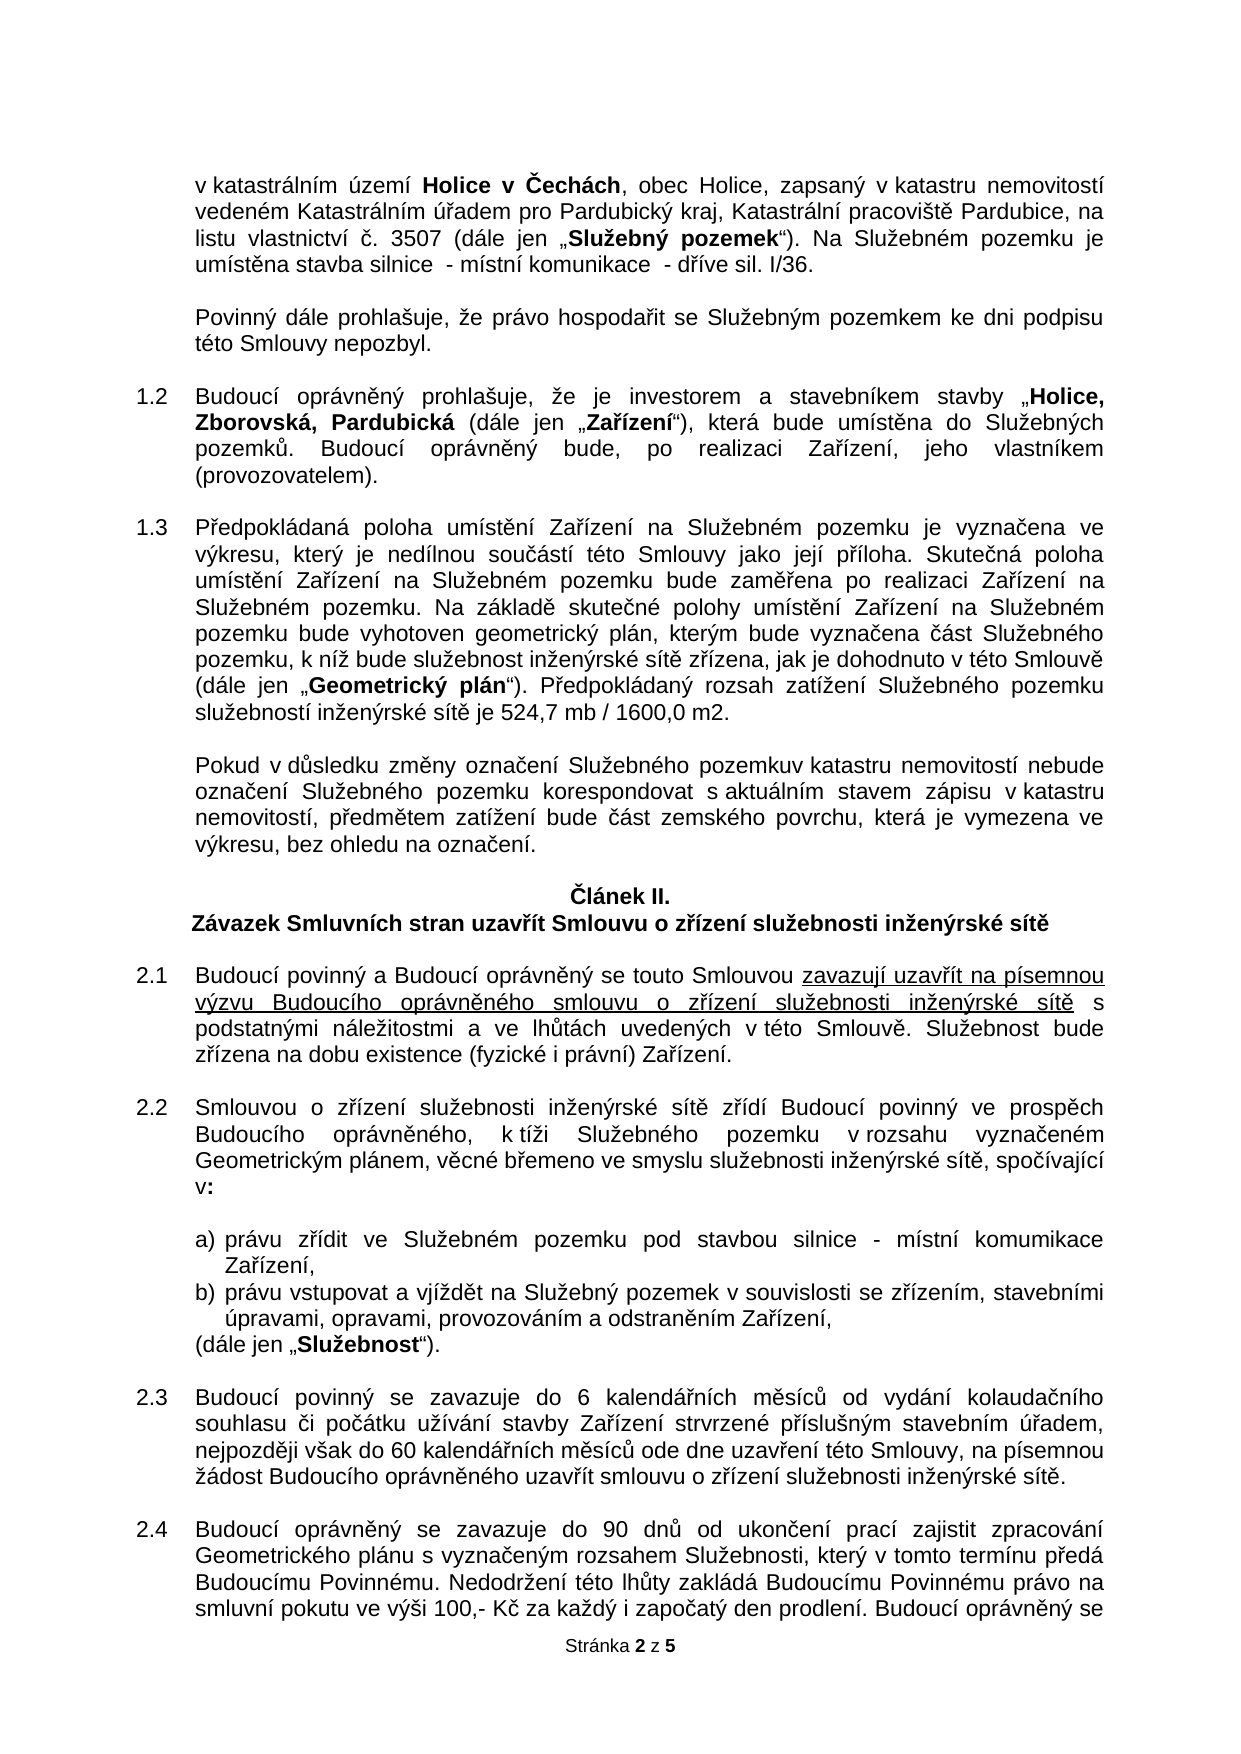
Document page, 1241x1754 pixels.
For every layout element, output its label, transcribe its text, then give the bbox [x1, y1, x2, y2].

text v katastrálním území Holice v Čechách, obec Holice, zapsaný v katastru nemovitostí vedeném Katastrálním úřadem pro Pardubický kraj, Katastrální pracoviště Pardubice, na listu vlastnictví č. 3507 (dále jen „Služebný pozemek“). Na Služebném pozemku je umístěna stavba silnice - místní komunikace - dříve sil. I/36. [195, 172, 1104, 277]
list Předpokládaná poloha umístění Zařízení na Služebném pozemku je vyznačena ve výkresu, který je nedílnou součástí této Smlouvy jako její příloha. Skutečná poloha umístění Zařízení na Služebném pozemku bude zaměřena po realizaci Zařízení na Služebném pozemku. Na základě skutečné polohy umístění Zařízení na Služebném pozemku bude vyhotoven geometrický plán, kterým bude vyznačena část Služebného pozemku, k níž bude služebnost inženýrské sítě zřízena, jak je dohodnuto v této Smlouvě (dále jen „Geometrický plán“). Předpokládaný rozsah zatížení Služebného pozemku služebností inženýrské sítě je 524,7 mb / 1600,0 m2. [136, 514, 1104, 725]
text Článek II. [136, 883, 1104, 910]
text (dále jen „Služebnost“). [195, 1331, 1104, 1358]
list Budoucí povinný a Budoucí oprávněný se touto Smlouvou zavazují uzavřít na písemnou výzvu Budoucího oprávněného smlouvu o zřízení služebnosti inženýrské sítě s podstatnými náležitostmi a ve lhůtách uvedených v této Smlouvě. Služebnost bude zřízena na dobu existence (fyzické i právní) Zařízení. [136, 962, 1104, 1068]
list právu vstupovat a vjíždět na Služebný pozemek v souvislosti se zřízením, stavebními úpravami, opravami, provozováním a odstraněním Zařízení, [195, 1279, 1104, 1331]
list Budoucí oprávněný prohlašuje, že je investorem a stavebníkem stavby „Holice, Zborovská, Pardubická (dále jen „Zařízení“), která bude umístěna do Služebných pozemků. Budoucí oprávněný bude, po realizaci Zařízení, jeho vlastníkem (provozovatelem). [136, 383, 1104, 488]
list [136, 1516, 1104, 1621]
list Budoucí povinný se zavazuje do 6 kalendářních měsíců od vydání kolaudačního souhlasu či počátku užívání stavby Zařízení strvrzené příslušným stavebním úřadem, nejpozději však do 60 kalendářních měsíců ode dne uzavření této Smlouvy, na písemnou žádost Budoucího oprávněného uzavřít smlouvu o zřízení služebnosti inženýrské sítě. [136, 1384, 1104, 1489]
text Závazek Smluvních stran uzavřít Smlouvu o zřízení služebnosti inženýrské sítě [136, 910, 1104, 936]
text Pokud v důsledku změny označení Služebného pozemkuv katastru nemovitostí nebude označení Služebného pozemku korespondovat s aktuálním stavem zápisu v katastru nemovitostí, předmětem zatížení bude část zemského povrchu, která je vymezena ve výkresu, bez ohledu na označení. [195, 752, 1104, 857]
list právu zřídit ve Služebném pozemku pod stavbou silnice - místní komumikace Zařízení, [195, 1226, 1104, 1279]
list Smlouvou o zřízení služebnosti inženýrské sítě zřídí Budoucí povinný ve prospěch Budoucího oprávněného, k tíži Služebného pozemku v rozsahu vyznačeném Geometrickým plánem, věcné břemeno ve smyslu služebnosti inženýrské sítě, spočívající v: [136, 1094, 1104, 1199]
text Povinný dále prohlašuje, že právo hospodařit se Služebným pozemkem ke dni podpisu této Smlouvy nepozbyl. [195, 303, 1104, 356]
